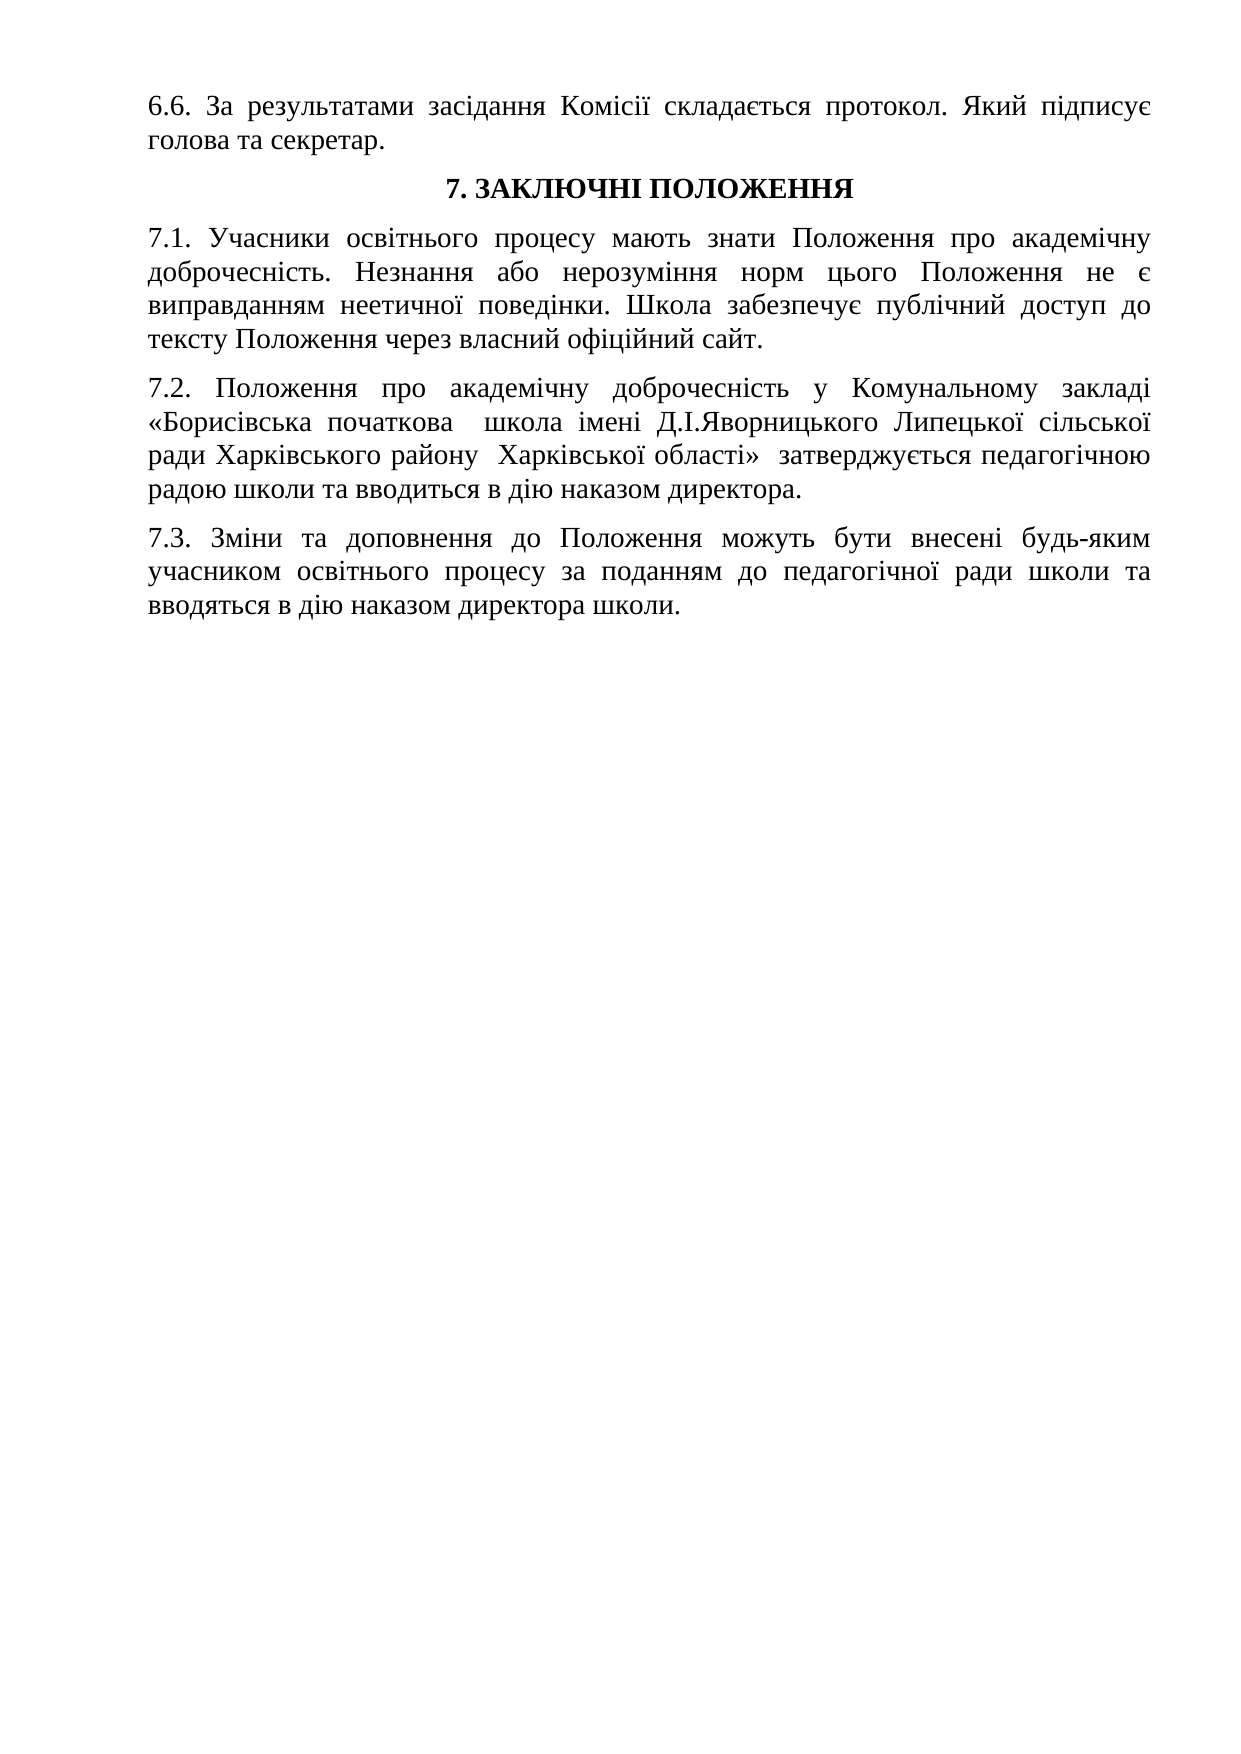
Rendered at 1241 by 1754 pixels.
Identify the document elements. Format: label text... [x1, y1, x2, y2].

text 7.2. Положення про академічну доброчесність у Комунальному закладі «Борисівська початкова школа імені Д.І.Яворницького Липецької сільської ради Харківського району Харківської області» затверджується педагогічною радою школи та вводиться в дію наказом директора. [148, 370, 1152, 504]
text 6.6. За результатами засідання Комісії складається протокол. Який підписує голова та секретар. [148, 88, 1152, 156]
text 7.1. Учасники освітнього процесу мають знати Положення про академічну доброчесність. Незнання або нерозуміння норм цього Положення не є виправданням неетичної поведінки. Школа забезпечує публічний доступ до тексту Положення через власний офіційний сайт. [148, 220, 1152, 354]
text 7.3. Зміни та доповнення до Положення можуть бути внесені будь-яким учасником освітнього процесу за поданням до педагогічної ради школи та вводяться в дію наказом директора школи. [148, 520, 1152, 621]
text 7. ЗАКЛЮЧНІ ПОЛОЖЕННЯ [148, 171, 1152, 205]
